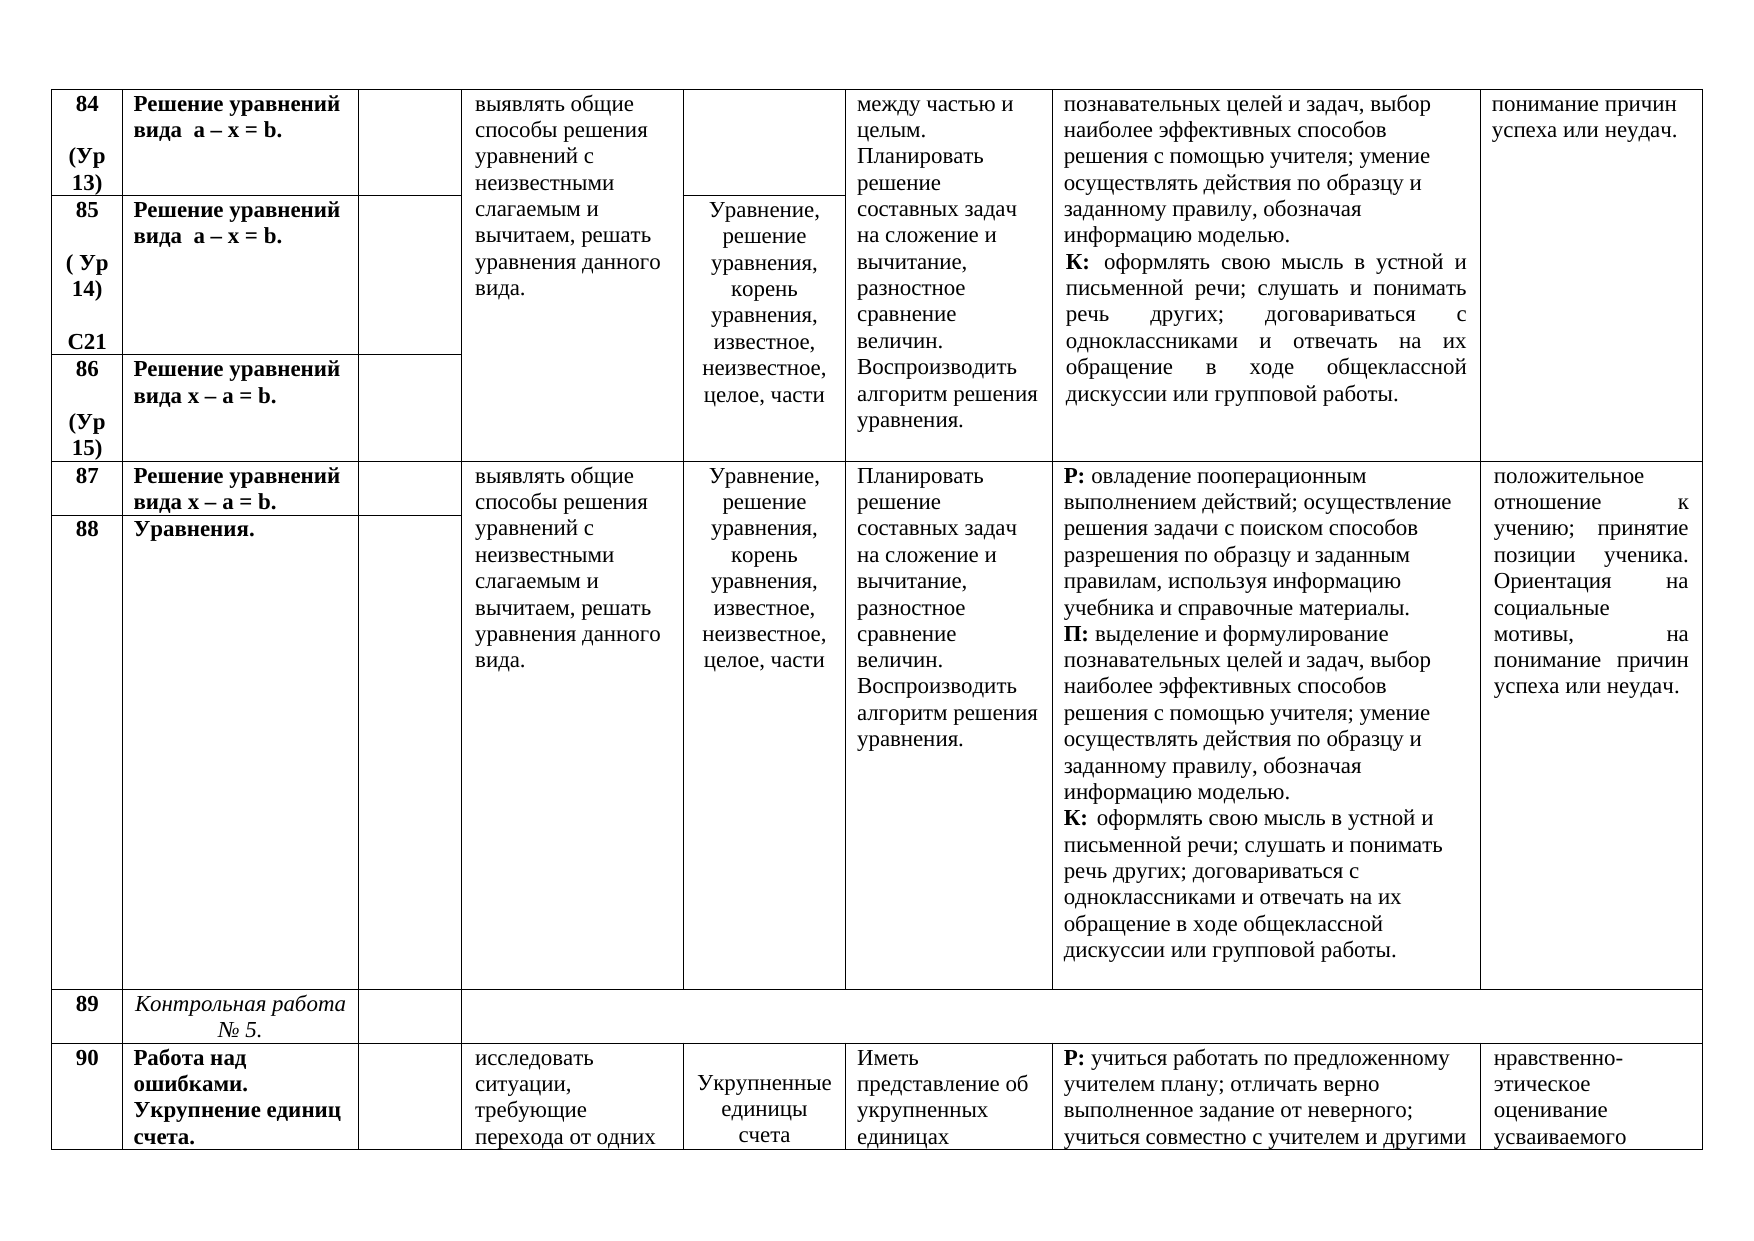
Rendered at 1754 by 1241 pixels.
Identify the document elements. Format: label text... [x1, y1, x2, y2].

table_cell 84 (Ур 13) [52, 90, 122, 195]
table_cell 90 [52, 1044, 122, 1149]
table_cell выявлять общие способы решения уравнений с неизвестными слагаемым и вычитаем, решать уравнения данного вида. [462, 90, 683, 461]
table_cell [846, 1044, 1052, 1149]
table_cell [359, 355, 461, 461]
table_cell 85 ( Ур 14) С21 [52, 196, 122, 354]
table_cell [462, 1044, 683, 1149]
table_cell 87 [52, 462, 122, 514]
table_cell [462, 990, 1702, 1043]
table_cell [1053, 1044, 1480, 1149]
table_cell Работа над ошибками. Укрупнение единиц счета. [123, 1044, 358, 1149]
table_cell 86 (Ур 15) [52, 355, 122, 461]
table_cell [846, 90, 1052, 461]
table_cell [1481, 1044, 1702, 1149]
table_cell [359, 90, 461, 195]
table_cell Уравнения. [123, 516, 358, 989]
table_cell Уравнение, решение уравнения, корень уравнения, известное, неизвестное, целое, части [684, 462, 845, 989]
table_cell Решение уравнений вида a – x = b. [123, 90, 358, 195]
table_cell [359, 990, 461, 1043]
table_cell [1481, 90, 1702, 461]
table_cell Решение уравнений вида x – a = b. [123, 355, 358, 461]
table_cell Контрольная работа № 5. [123, 990, 358, 1043]
table_cell [359, 462, 461, 514]
table_cell Решение уравнений вида a – x = b. [123, 196, 358, 354]
table_cell выявлять общие способы решения уравнений с неизвестными слагаемым и вычитаем, решать уравнения данного вида. [462, 462, 683, 989]
table_cell [359, 516, 461, 989]
table_cell Планировать решение составных задач на сложение и вычитание, разностное сравнение величин. Воспроизводить алгоритм решения уравнения. [846, 462, 1052, 989]
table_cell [684, 1044, 845, 1149]
table_cell [359, 1044, 461, 1149]
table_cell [684, 196, 845, 461]
table_cell 88 [52, 516, 122, 989]
table_cell Решение уравнений вида x – a = b. [123, 462, 358, 514]
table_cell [1053, 90, 1480, 461]
table_cell положительное отношение к учению; принятие позиции ученика. Ориентация на социальные мотивы, на понимание причин успеха или неудач. [1481, 462, 1702, 989]
table_cell [359, 196, 461, 354]
table_cell 89 [52, 990, 122, 1043]
